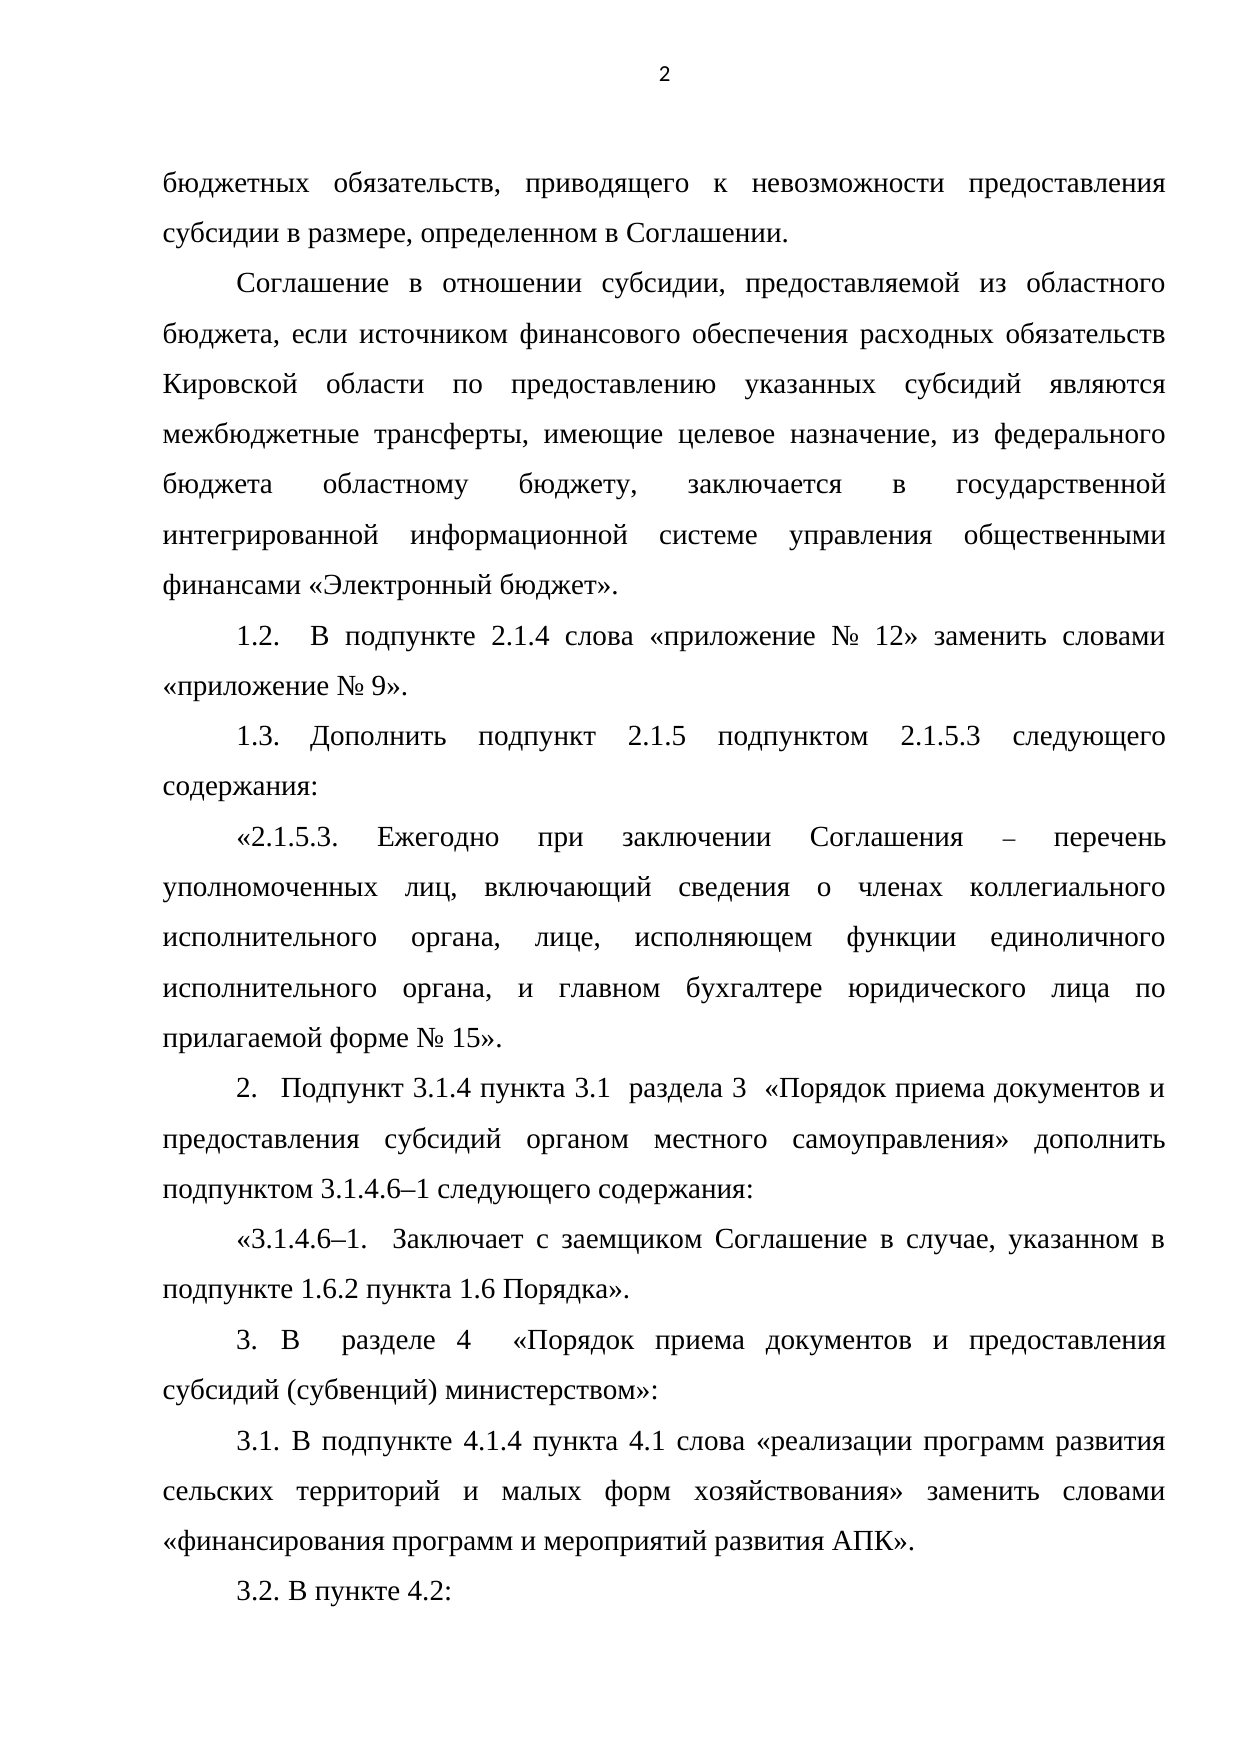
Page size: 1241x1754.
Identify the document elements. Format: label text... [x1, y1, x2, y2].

list Дополнить подпункт 2.1.5 подпунктом 2.1.5.3 следующего содержания: [162, 718, 1166, 802]
list В подпункте 2.1.4 слова «приложение № 12» заменить словами «приложение № 9». [162, 618, 1166, 701]
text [162, 165, 1166, 249]
text «3.1.4.6–1. Заключает с заемщиком Соглашение в случае, указанном в подпункте 1.6.2 пункта 1.6 Порядка». [162, 1221, 1166, 1305]
list В подпункте 4.1.4 пункта 4.1 слова «реализации программ развития сельских территорий и малых форм хозяйствования» заменить словами «финансирования программ и мероприятий развития АПК». [162, 1423, 1166, 1557]
list В разделе 4 «Порядок приема документов и предоставления субсидий (субвенций) министерством»: [162, 1322, 1166, 1406]
list В пункте 4.2: [162, 1573, 1166, 1607]
list Подпункт 3.1.4 пункта 3.1 раздела 3 «Порядок приема документов и предоставления субсидий органом местного самоуправления» дополнить подпунктом 3.1.4.6–1 следующего содержания: [162, 1070, 1166, 1204]
text «2.1.5.3. Ежегодно при заключении Соглашения – перечень уполномоченных лиц, включающий сведения о членах коллегиального исполнительного органа, лице, исполняющем функции единоличного исполнительного органа, и главном бухгалтере юридического лица по прилагаемой форме № 15». [162, 819, 1166, 1054]
text Соглашение в отношении субсидии, предоставляемой из областного бюджета, если источником финансового обеспечения расходных обязательств Кировской области по предоставлению указанных субсидий являются межбюджетные трансферты, имеющие целевое назначение, из федерального бюджета областному бюджету, заключается в государственной интегрированной информационной системе управления общественными финансами «Электронный бюджет». [162, 265, 1166, 601]
